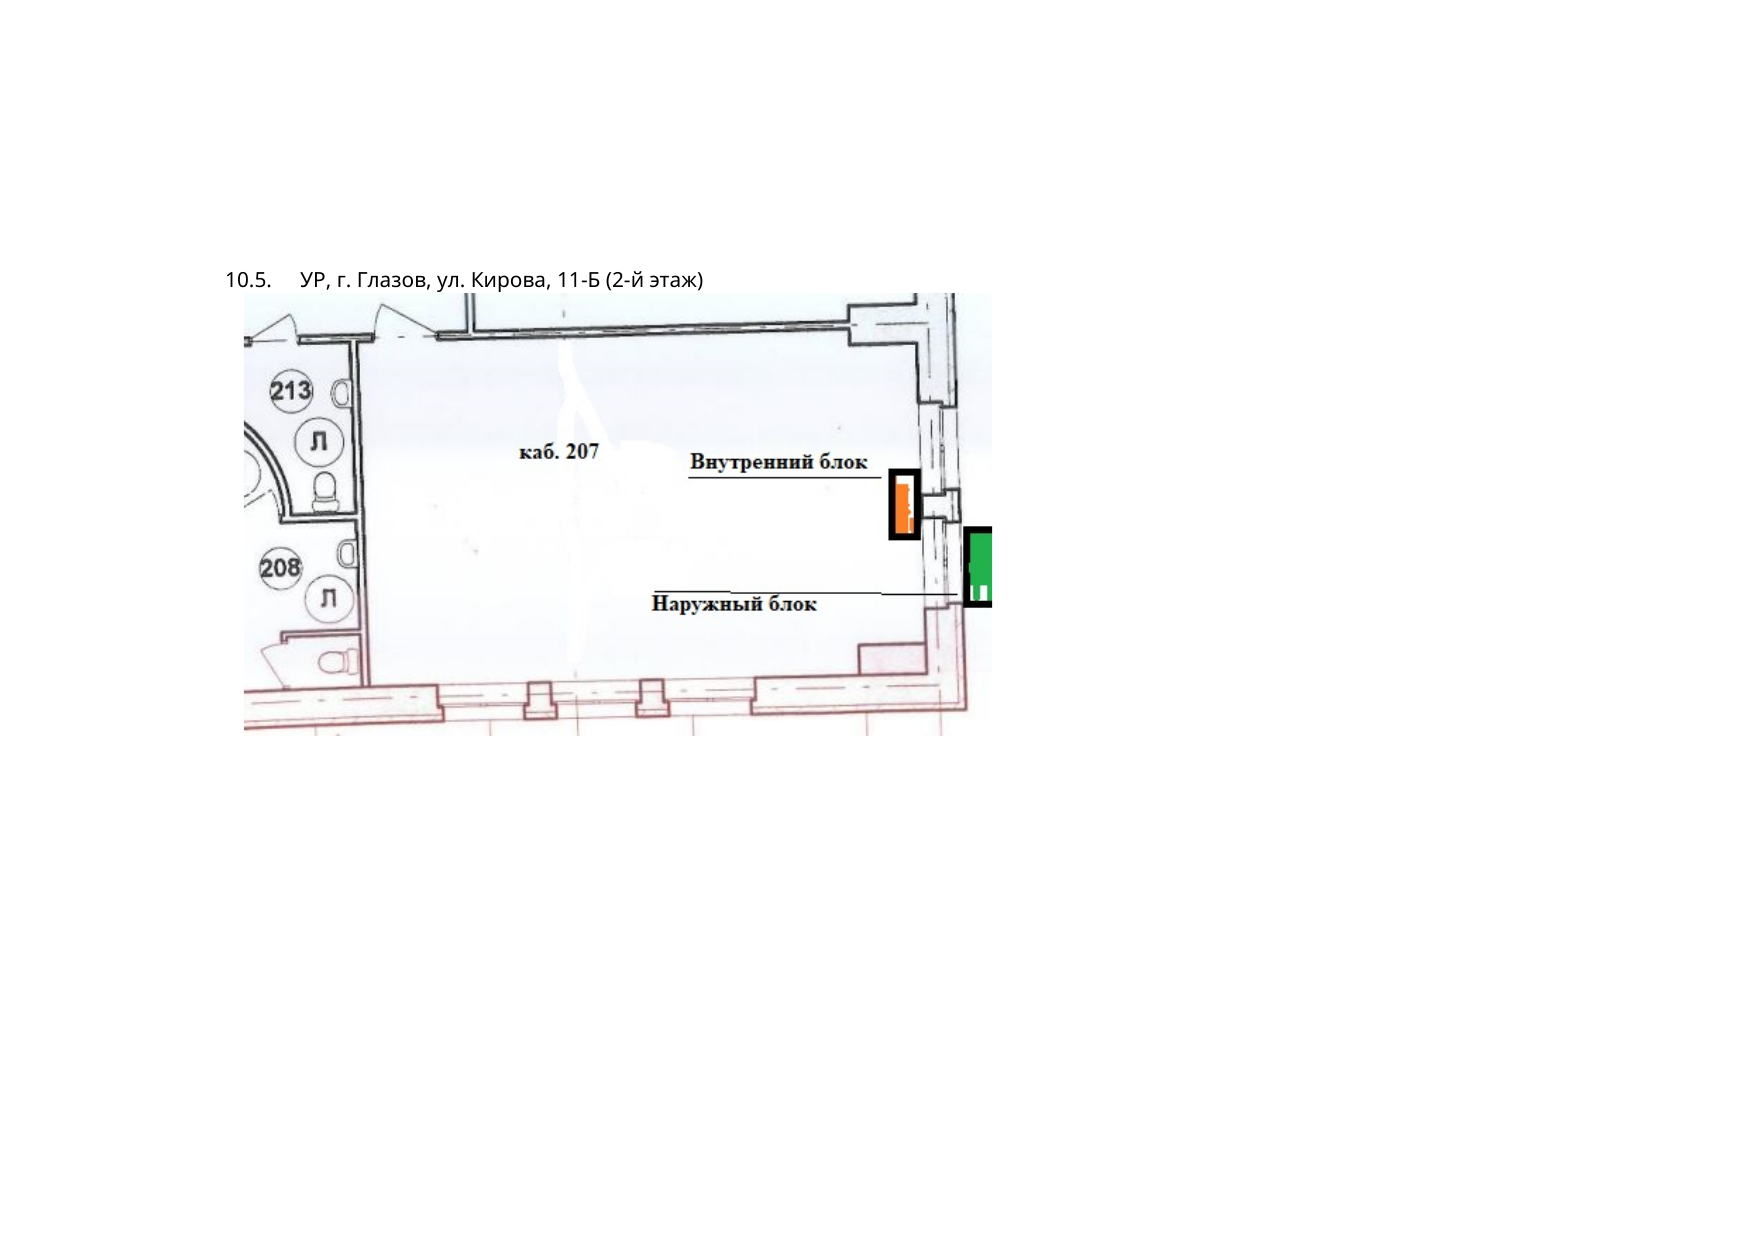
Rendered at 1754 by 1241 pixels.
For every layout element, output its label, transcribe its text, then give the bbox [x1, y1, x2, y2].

picture [243, 293, 993, 736]
list УР, г. Глазов, ул. Кирова, 11-Б (2-й этаж) [225, 265, 1709, 293]
